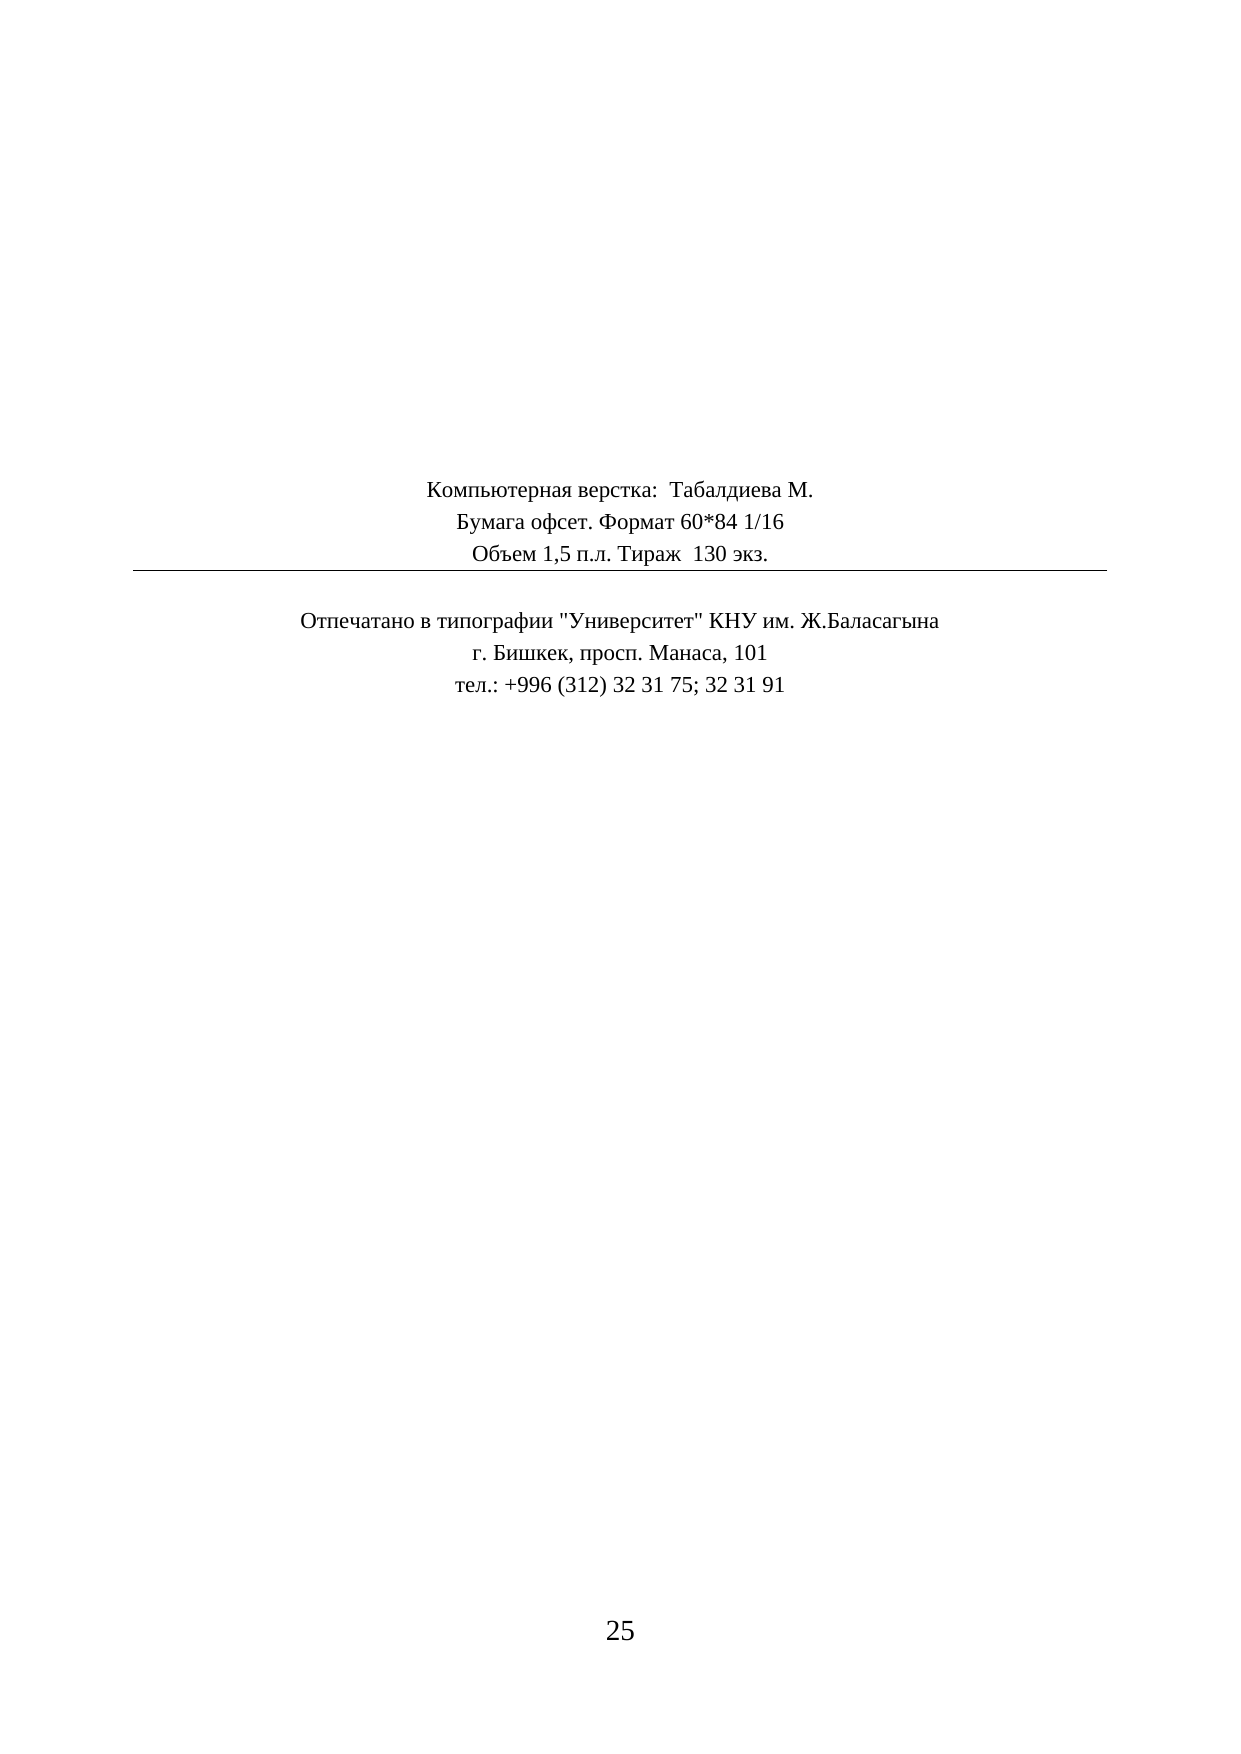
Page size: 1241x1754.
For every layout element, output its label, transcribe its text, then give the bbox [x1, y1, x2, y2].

text Объем 1,5 п.л. Тираж 130 экз. [133, 536, 1107, 570]
text тел.: +996 (312) 32 31 75; 32 31 91 [133, 667, 1107, 698]
text Компьютерная верстка: Табалдиева М. [133, 472, 1107, 504]
text г. Бишкек, просп. Манаса, 101 [133, 635, 1107, 667]
text Бумага офсет. Формат 60*84 1/16 [133, 504, 1107, 536]
text Отпечатано в типографии "Университет" КНУ им. Ж.Баласагына [133, 603, 1107, 635]
